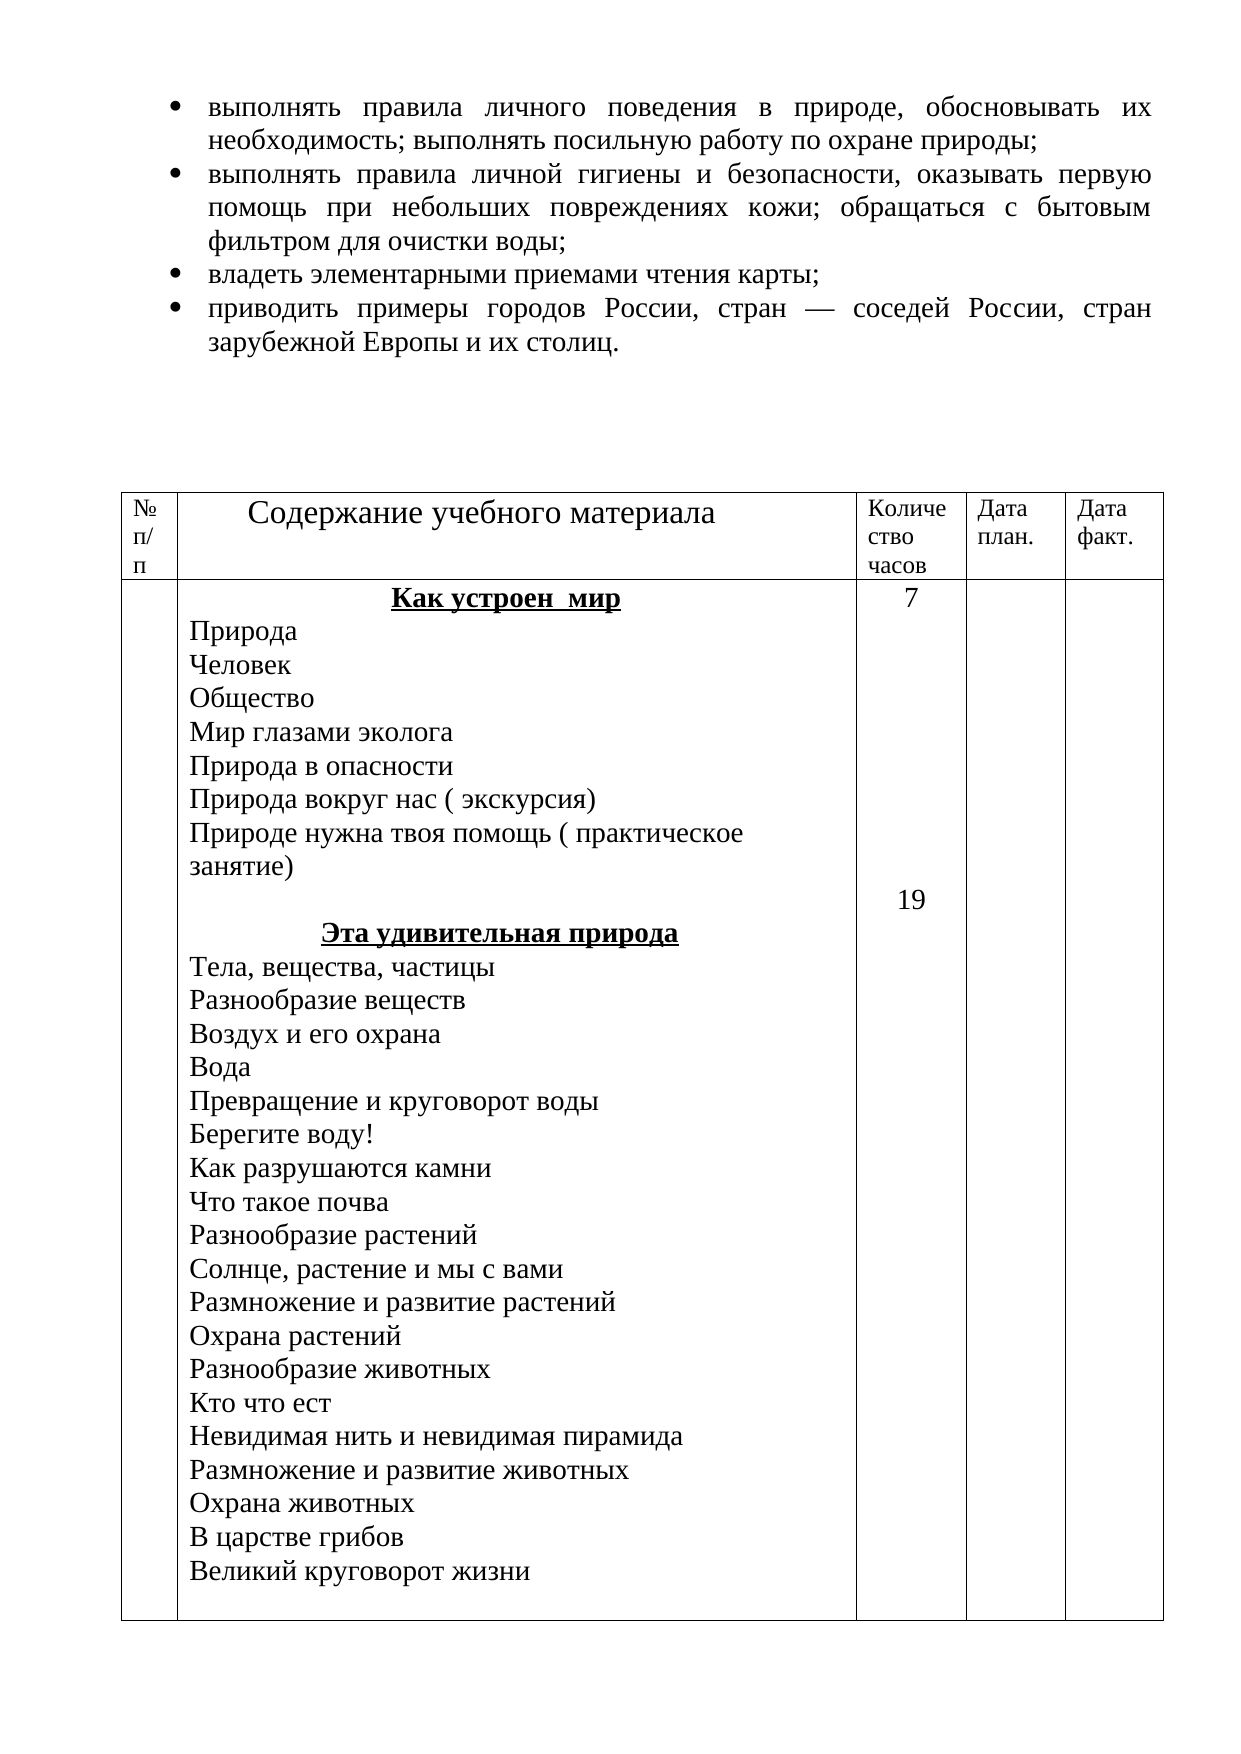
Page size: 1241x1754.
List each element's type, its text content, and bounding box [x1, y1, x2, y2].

table_header Дата факт. [1066, 493, 1163, 579]
table_header № п/п [122, 493, 177, 579]
list приводить примеры городов России, стран — соседей России, стран зарубежной Европы и их столиц. [170, 290, 1152, 357]
table_header Количество часов [857, 493, 966, 579]
table_cell [122, 580, 177, 1620]
table_header Содержание учебного материала [178, 493, 856, 579]
list выполнять правила личного поведения в природе, обосновывать их необходимость; выполнять посильную работу по охране природы; [170, 89, 1152, 156]
table_cell 7 19 8 8 12 14 [857, 580, 966, 1620]
table_header Дата план. [967, 493, 1065, 579]
table_cell [1066, 580, 1163, 1620]
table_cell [178, 580, 856, 1620]
list владеть элементарными приемами чтения карты; [170, 257, 1152, 290]
list выполнять правила личной гигиены и безопасности, оказывать первую помощь при небольших повреждениях кожи; обращаться с бытовым фильтром для очистки воды; [170, 156, 1152, 257]
table_cell [967, 580, 1065, 1620]
